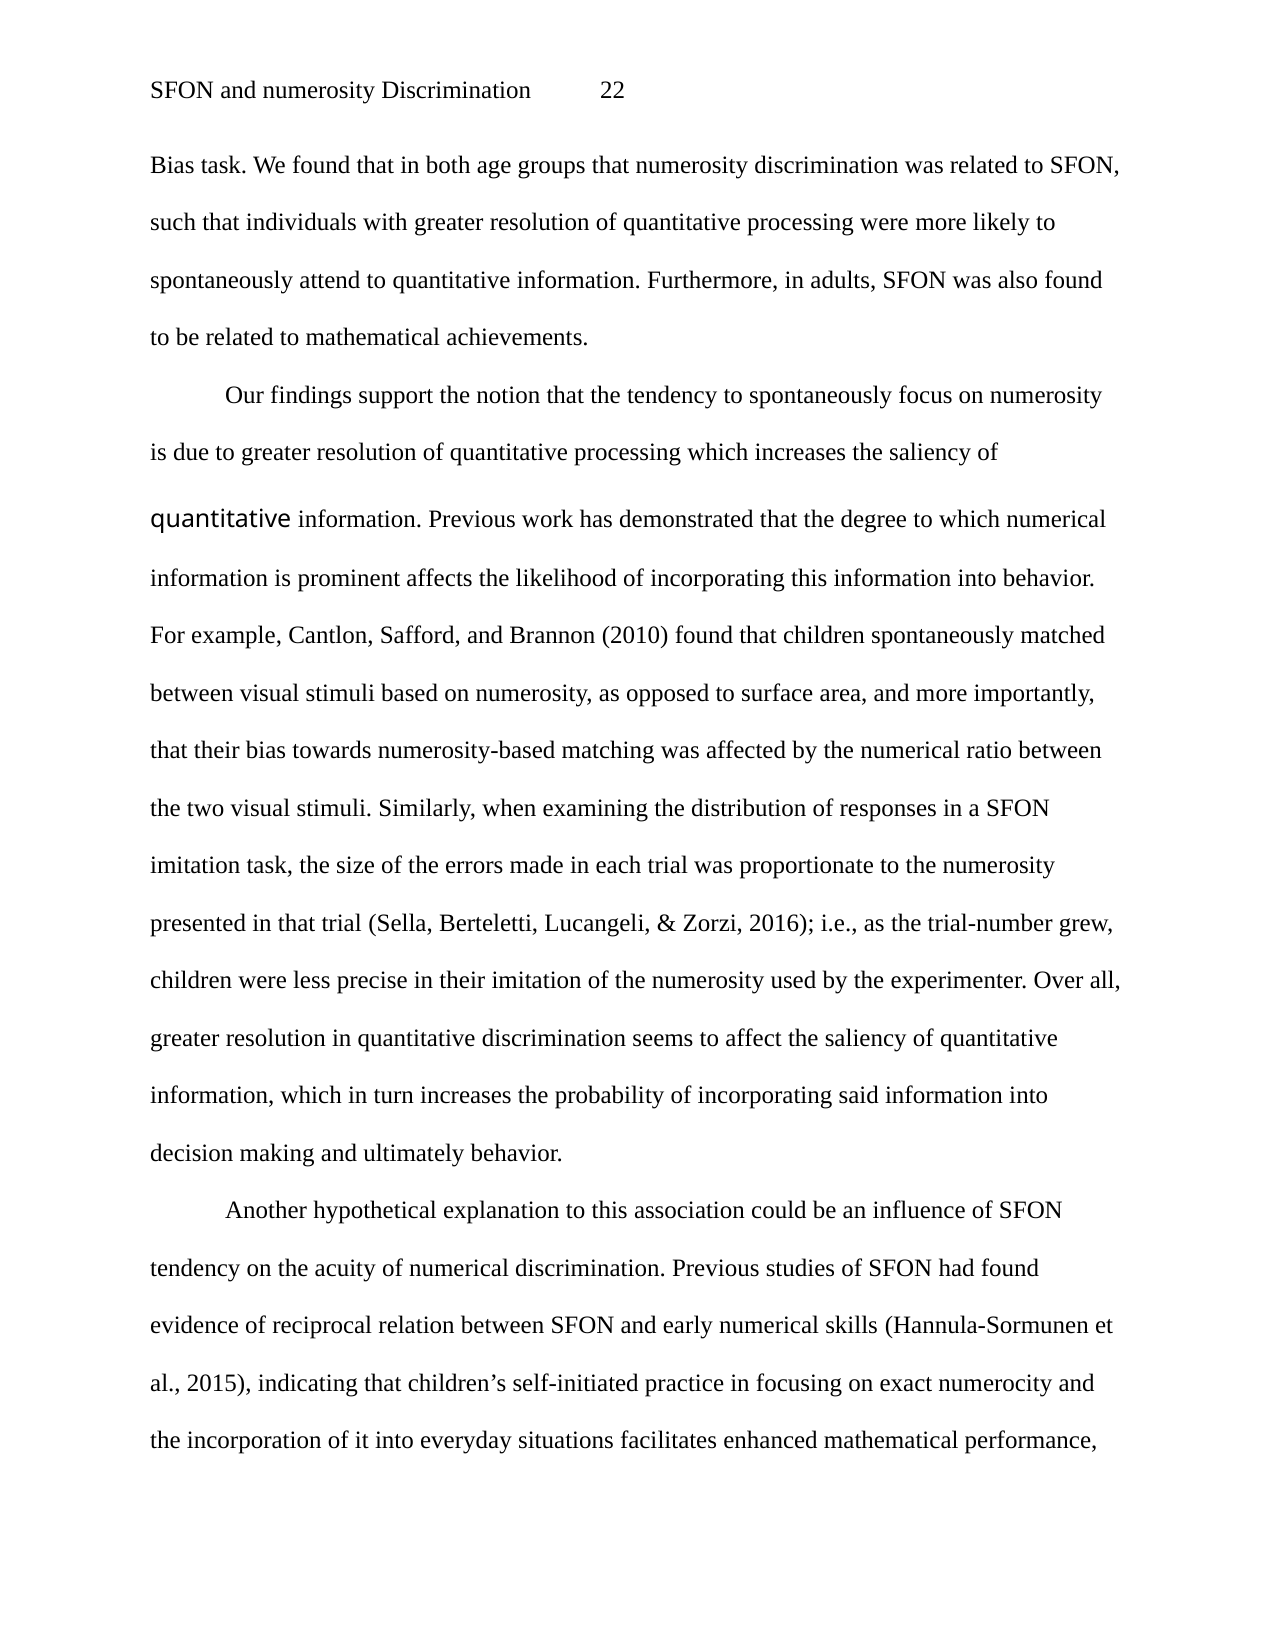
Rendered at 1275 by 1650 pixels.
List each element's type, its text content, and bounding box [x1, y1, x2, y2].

text Our findings support the notion that the tendency to spontaneously focus on numerosity is due to greater resolution of quantitative processing which increases the saliency of quantitative information. Previous work has demonstrated that the degree to which numerical information is prominent affects the likelihood of incorporating this information into behavior. For example, Cantlon, Safford, and Brannon (2010) found that children spontaneously matched between visual stimuli based on numerosity, as opposed to surface area, and more importantly, that their bias towards numerosity-based matching was affected by the numerical ratio between the two visual stimuli. Similarly, when examining the distribution of responses in a SFON imitation task, the size of the errors made in each trial was proportionate to the numerosity presented in that trial (Sella, Berteletti, Lucangeli, & Zorzi, 2016); i.e., as the trial-number grew, children were less precise in their imitation of the numerosity used by the experimenter. Over all, greater resolution in quantitative discrimination seems to affect the saliency of quantitative information, which in turn increases the probability of incorporating said information into decision making and ultimately behavior. [150, 380, 1125, 1167]
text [150, 1196, 1125, 1454]
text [150, 150, 1125, 351]
